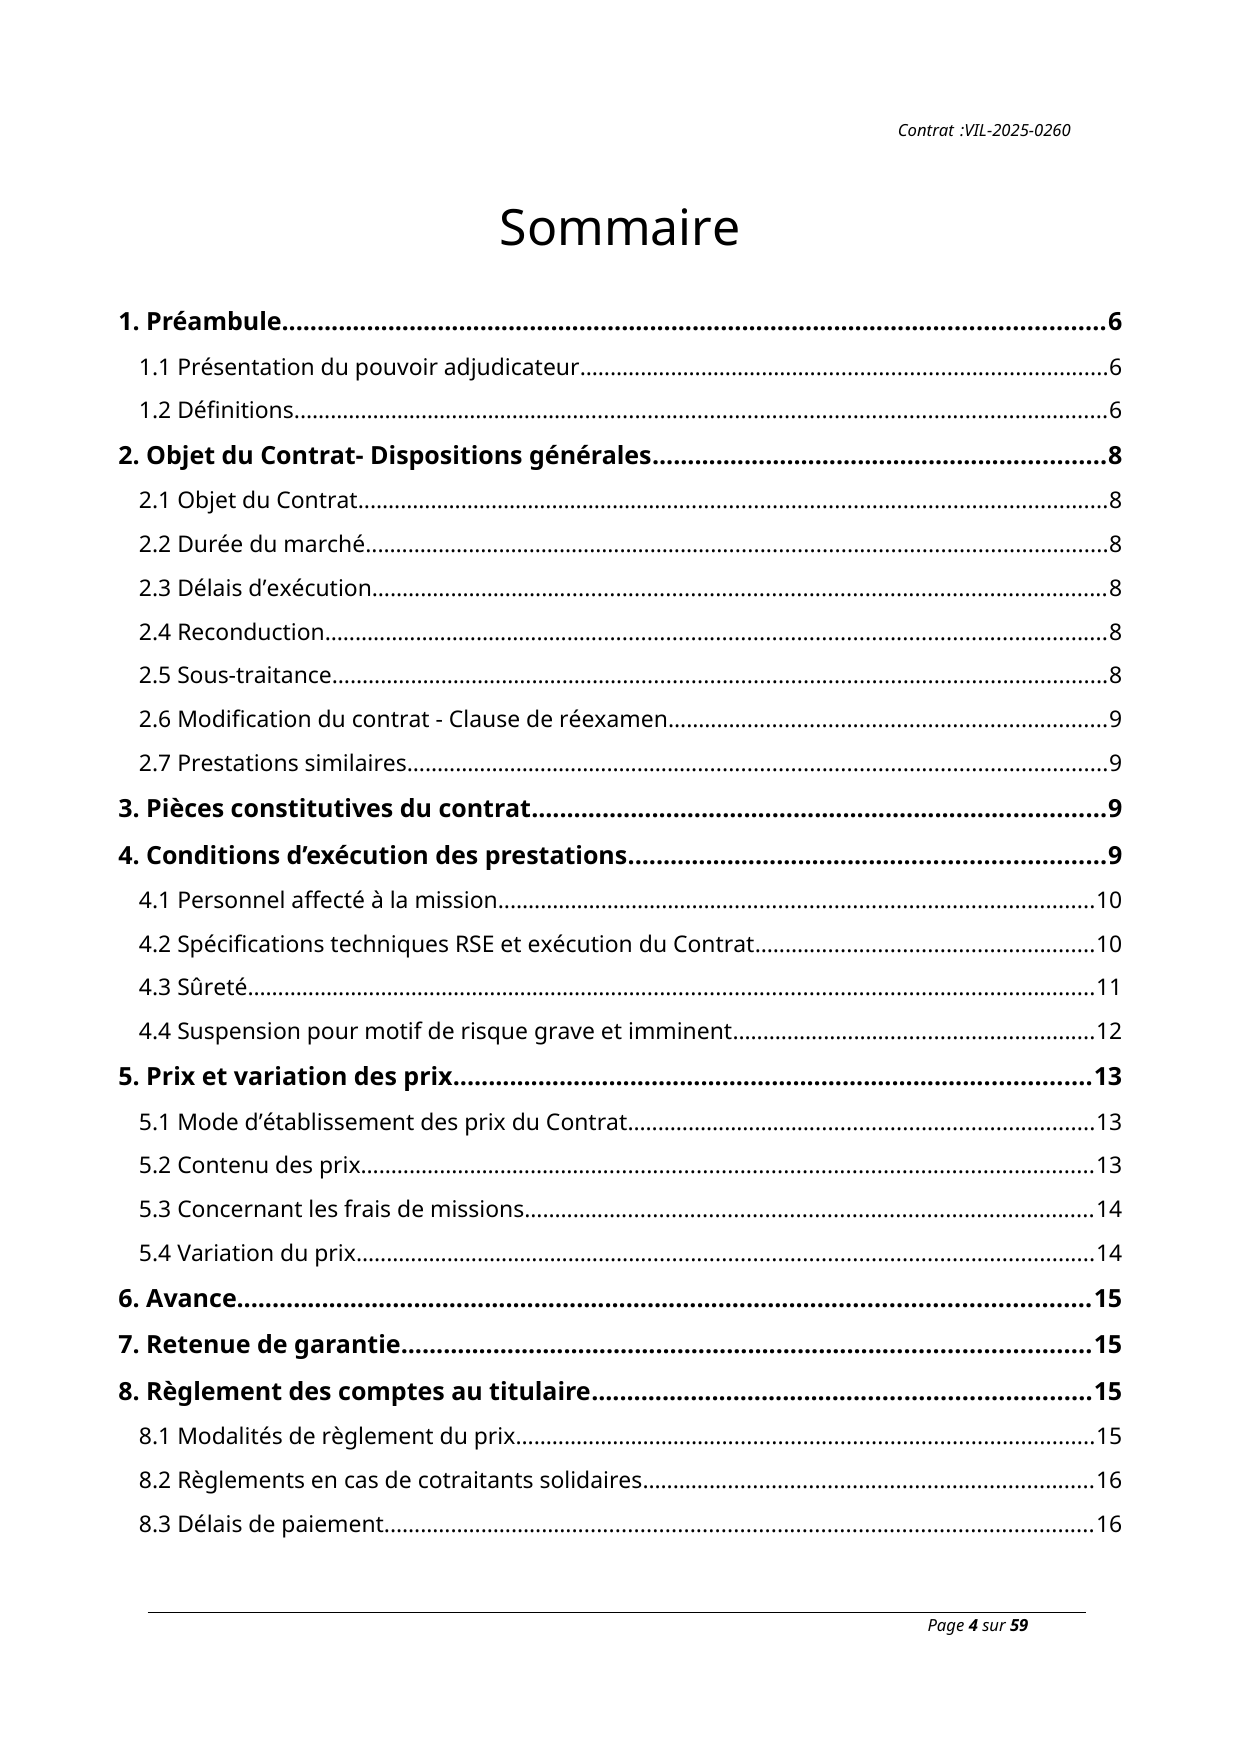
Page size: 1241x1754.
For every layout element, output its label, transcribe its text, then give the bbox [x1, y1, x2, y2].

text 4.1 Personnel affecté à la mission 10 [139, 884, 1122, 915]
text 2.3 Délais d’exécution 8 [139, 572, 1122, 603]
text 1.1 Présentation du pouvoir adjudicateur 6 [139, 350, 1122, 382]
text 2.1 Objet du Contrat 8 [139, 484, 1122, 516]
text 6. Avance 15 [118, 1280, 1122, 1314]
text 8. Règlement des comptes au titulaire 15 [118, 1373, 1122, 1408]
text 4.2 Spécifications techniques RSE et exécution du Contrat 10 [139, 928, 1122, 959]
text 1.2 Définitions 6 [139, 394, 1122, 425]
text 5.2 Contenu des prix 13 [139, 1149, 1122, 1180]
text 4.3 Sûreté 11 [139, 971, 1122, 1003]
text 5.4 Variation du prix 14 [139, 1237, 1122, 1268]
text 4.4 Suspension pour motif de risque grave et imminent 12 [139, 1015, 1122, 1046]
text 5.1 Mode d’établissement des prix du Contrat 13 [139, 1105, 1122, 1137]
text 8.2 Règlements en cas de cotraitants solidaires 16 [139, 1464, 1122, 1495]
text 7. Retenue de garantie 15 [118, 1327, 1122, 1361]
text 5.3 Concernant les frais de missions 14 [139, 1193, 1122, 1224]
text 5. Prix et variation des prix 13 [118, 1059, 1122, 1093]
text 1. Préambule 6 [118, 304, 1122, 338]
text 2.5 Sous-traitance 8 [139, 659, 1122, 691]
text 4. Conditions d’exécution des prestations 9 [118, 837, 1122, 871]
text 2.2 Durée du marché 8 [139, 528, 1122, 559]
text 3. Pièces constitutives du contrat 9 [118, 791, 1122, 825]
text 2.4 Reconduction 8 [139, 616, 1122, 647]
text 8.3 Délais de paiement 16 [139, 1508, 1122, 1539]
text 2.7 Prestations similaires 9 [139, 747, 1122, 778]
text 2. Objet du Contrat- Dispositions générales 8 [118, 438, 1122, 472]
text 2.6 Modification du contrat - Clause de réexamen 9 [139, 703, 1122, 734]
text Sommaire [118, 192, 1122, 260]
text 8.1 Modalités de règlement du prix 15 [139, 1420, 1122, 1451]
